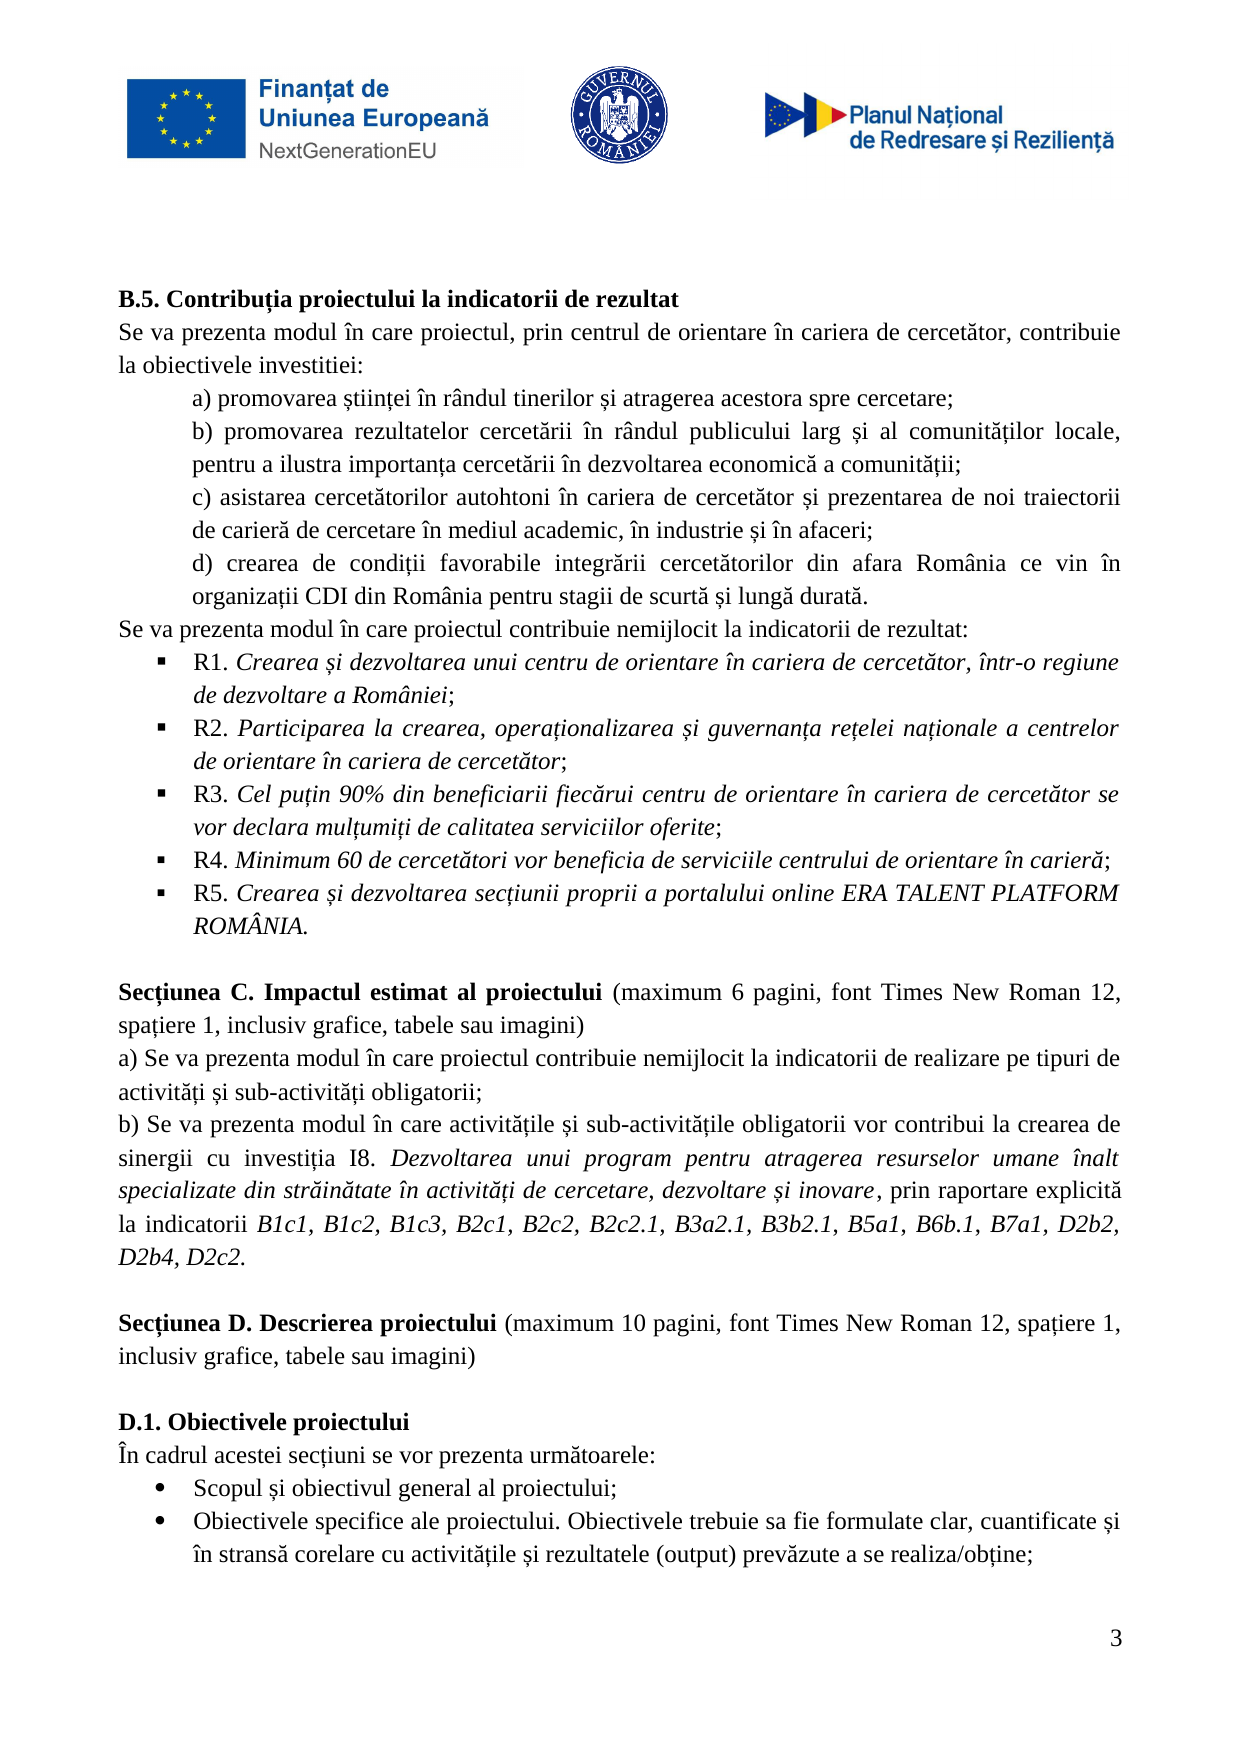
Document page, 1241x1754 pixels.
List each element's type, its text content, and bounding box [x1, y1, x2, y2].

text D.1. Obiectivele proiectului [118, 1407, 1122, 1436]
text Se va prezenta modul în care proiectul, prin centrul de orientare în cariera de cercetător, contribuie la obiectivele investitiei: [118, 317, 1122, 379]
picture [118, 66, 524, 168]
text Se va prezenta modul în care proiectul contribuie nemijlocit la indicatorii de rezultat: [118, 614, 1122, 643]
text a) Se va prezenta modul în care proiectul contribuie nemijlocit la indicatorii de realizare pe tipuri de activități și sub-activități obligatorii; [118, 1043, 1122, 1105]
list R3. Cel puțin 90% din beneficiarii fiecărui centru de orientare în cariera de cercetător se vor declara mulțumiți de calitatea serviciilor oferite; [156, 779, 1122, 841]
list R1. Crearea și dezvoltarea unui centru de orientare în cariera de cercetător, într-o regiune de dezvoltare a României; [156, 647, 1122, 709]
text b) promovarea rezultatelor cercetării în rândul publicului larg și al comunităților locale, pentru a ilustra importanța cercetării în dezvoltarea economică a comunității; [192, 416, 1122, 478]
picture [750, 43, 1129, 200]
text d) crearea de condiții favorabile integrării cercetătorilor din afara România ce vin în organizații CDI din România pentru stagii de scurtă și lungă durată. [192, 548, 1122, 610]
list R5. Crearea și dezvoltarea secțiunii proprii a portalului online ERA TALENT PLATFORM ROMÂNIA. [156, 878, 1122, 940]
text b) Se va prezenta modul în care activitățile și sub-activitățile obligatorii vor contribui la crearea de sinergii cu investiția I8. Dezvoltarea unui program pentru atragerea resurselor umane înalt specializate din străinătate în activități de cercetare, dezvoltare și inovare, prin raportare explicită la indicatorii B1c1, B1c2, B1c3, B2c1, B2c2, B2c2.1, B3a2.1, B3b2.1, B5a1, B6b.1, B7a1, D2b2, D2b4, D2c2. [118, 1109, 1122, 1270]
text În cadrul acestei secțiuni se vor prezenta următoarele: [118, 1440, 1122, 1468]
text Secțiunea D. Descrierea proiectului (maximum 10 pagini, font Times New Roman 12, spațiere 1, inclusiv grafice, tabele sau imagini) [118, 1308, 1122, 1369]
text c) asistarea cercetătorilor autohtoni în cariera de cercetător și prezentarea de noi traiectorii de carieră de cercetare în mediul academic, în industrie și în afaceri; [192, 482, 1122, 544]
text Secțiunea C. Impactul estimat al proiectului (maximum 6 pagini, font Times New Roman 12, spațiere 1, inclusiv grafice, tabele sau imagini) [118, 977, 1122, 1039]
list Scopul și obiectivul general al proiectului; [156, 1473, 1122, 1502]
text a) promovarea științei în rândul tinerilor și atragerea acestora spre cercetare; [192, 383, 1122, 412]
text B.5. Contribuția proiectului la indicatorii de rezultat [118, 284, 1122, 313]
list R2. Participarea la crearea, operaționalizarea și guvernanța rețelei naționale a centrelor de orientare în cariera de cercetător; [156, 713, 1122, 775]
list Obiectivele specifice ale proiectului. Obiectivele trebuie sa fie formulate clar, cuantificate și în stransă corelare cu activitățile și rezultatele (output) prevăzute a se realiza/obține; [156, 1506, 1122, 1568]
picture [565, 61, 675, 165]
list R4. Minimum 60 de cercetători vor beneficia de serviciile centrului de orientare în carieră; [156, 845, 1122, 874]
